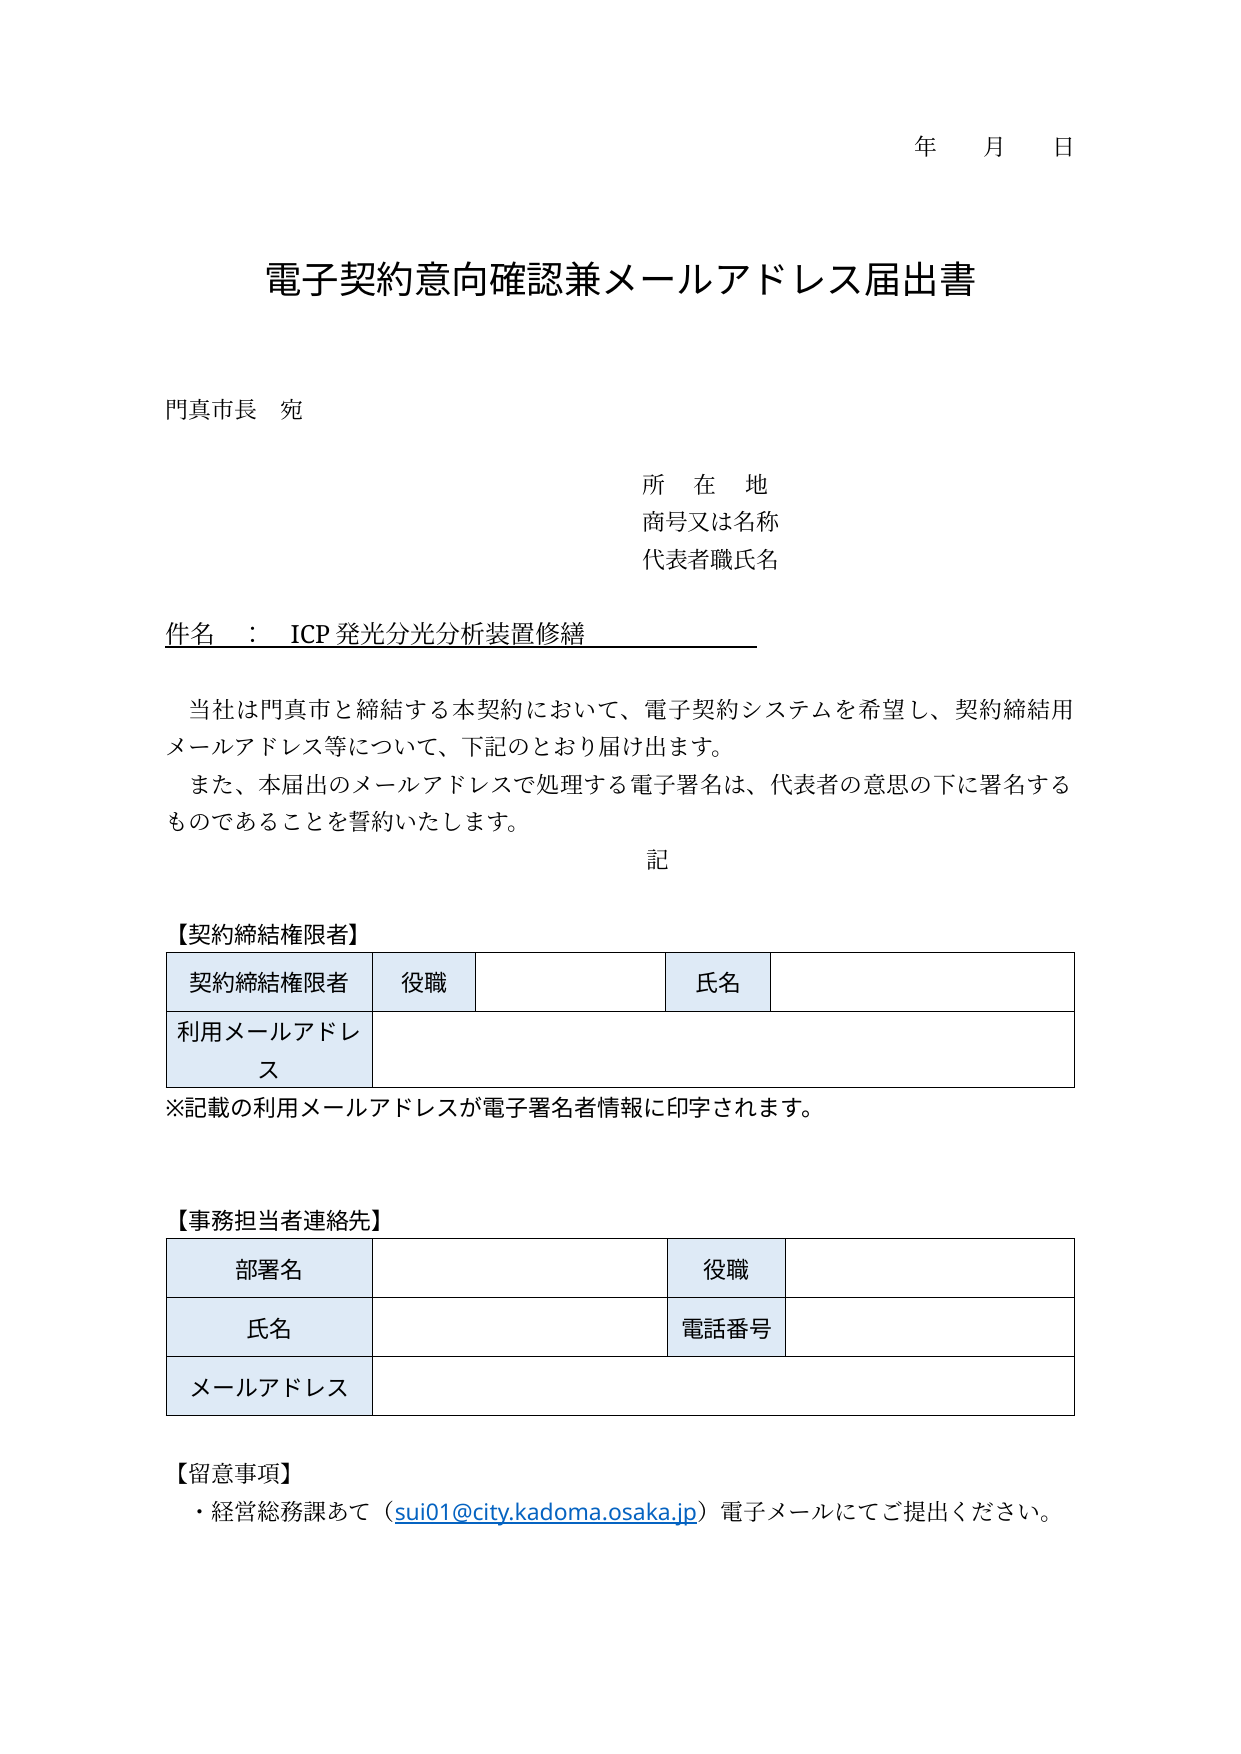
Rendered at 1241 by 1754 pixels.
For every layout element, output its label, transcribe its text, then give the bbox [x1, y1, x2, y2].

text 当社は門真市と締結する本契約において、電子契約システムを希望し、契約締結用メールアドレス等について、下記のとおり届け出ます。 [165, 689, 1075, 764]
text ・経営総務課あて（sui01@city.kadoma.osaka.jp）電子メールにてご提出ください。 [165, 1491, 1075, 1529]
table_header [373, 1239, 667, 1297]
table_cell [373, 1298, 667, 1356]
text 【契約締結権限者】 [165, 914, 691, 952]
text 件名 ： ICP発光分光分析装置修繕 [165, 614, 1075, 652]
text 商号又は名称 [165, 502, 1075, 539]
table_cell [786, 1298, 1074, 1356]
table_header 役職 [668, 1239, 785, 1297]
text また、本届出のメールアドレスで処理する電子署名は、代表者の意思の下に署名するものであることを誓約いたします。 [165, 764, 1075, 839]
text 記 [165, 839, 1075, 877]
table_header [771, 953, 1074, 1011]
table_header 契約締結権限者 [167, 953, 372, 1011]
table_cell 利用メールアドレス [167, 1012, 372, 1087]
text 【留意事項】 [165, 1454, 1075, 1491]
table_header 部署名 [167, 1239, 372, 1297]
text 【事務担当者連絡先】 [165, 1201, 691, 1238]
table_header 氏名 [666, 953, 770, 1011]
table_header 役職 [373, 953, 475, 1011]
table_cell メールアドレス [167, 1357, 372, 1415]
text 電子契約意向確認兼メールアドレス届出書 [165, 239, 1075, 314]
table_header [786, 1239, 1074, 1297]
table_cell [373, 1357, 1074, 1415]
text ※記載の利用メールアドレスが電子署名者情報に印字されます。 [165, 1088, 1075, 1126]
text 代表者職氏名 [165, 539, 1075, 577]
text 門真市長 宛 [165, 389, 1075, 427]
table_header [476, 953, 665, 1011]
text 所 在 地 [165, 464, 1075, 502]
text 年 月 日 [165, 127, 1075, 164]
table_cell 電話番号 [668, 1298, 785, 1356]
table_cell [373, 1012, 1074, 1087]
table_cell 氏名 [167, 1298, 372, 1356]
